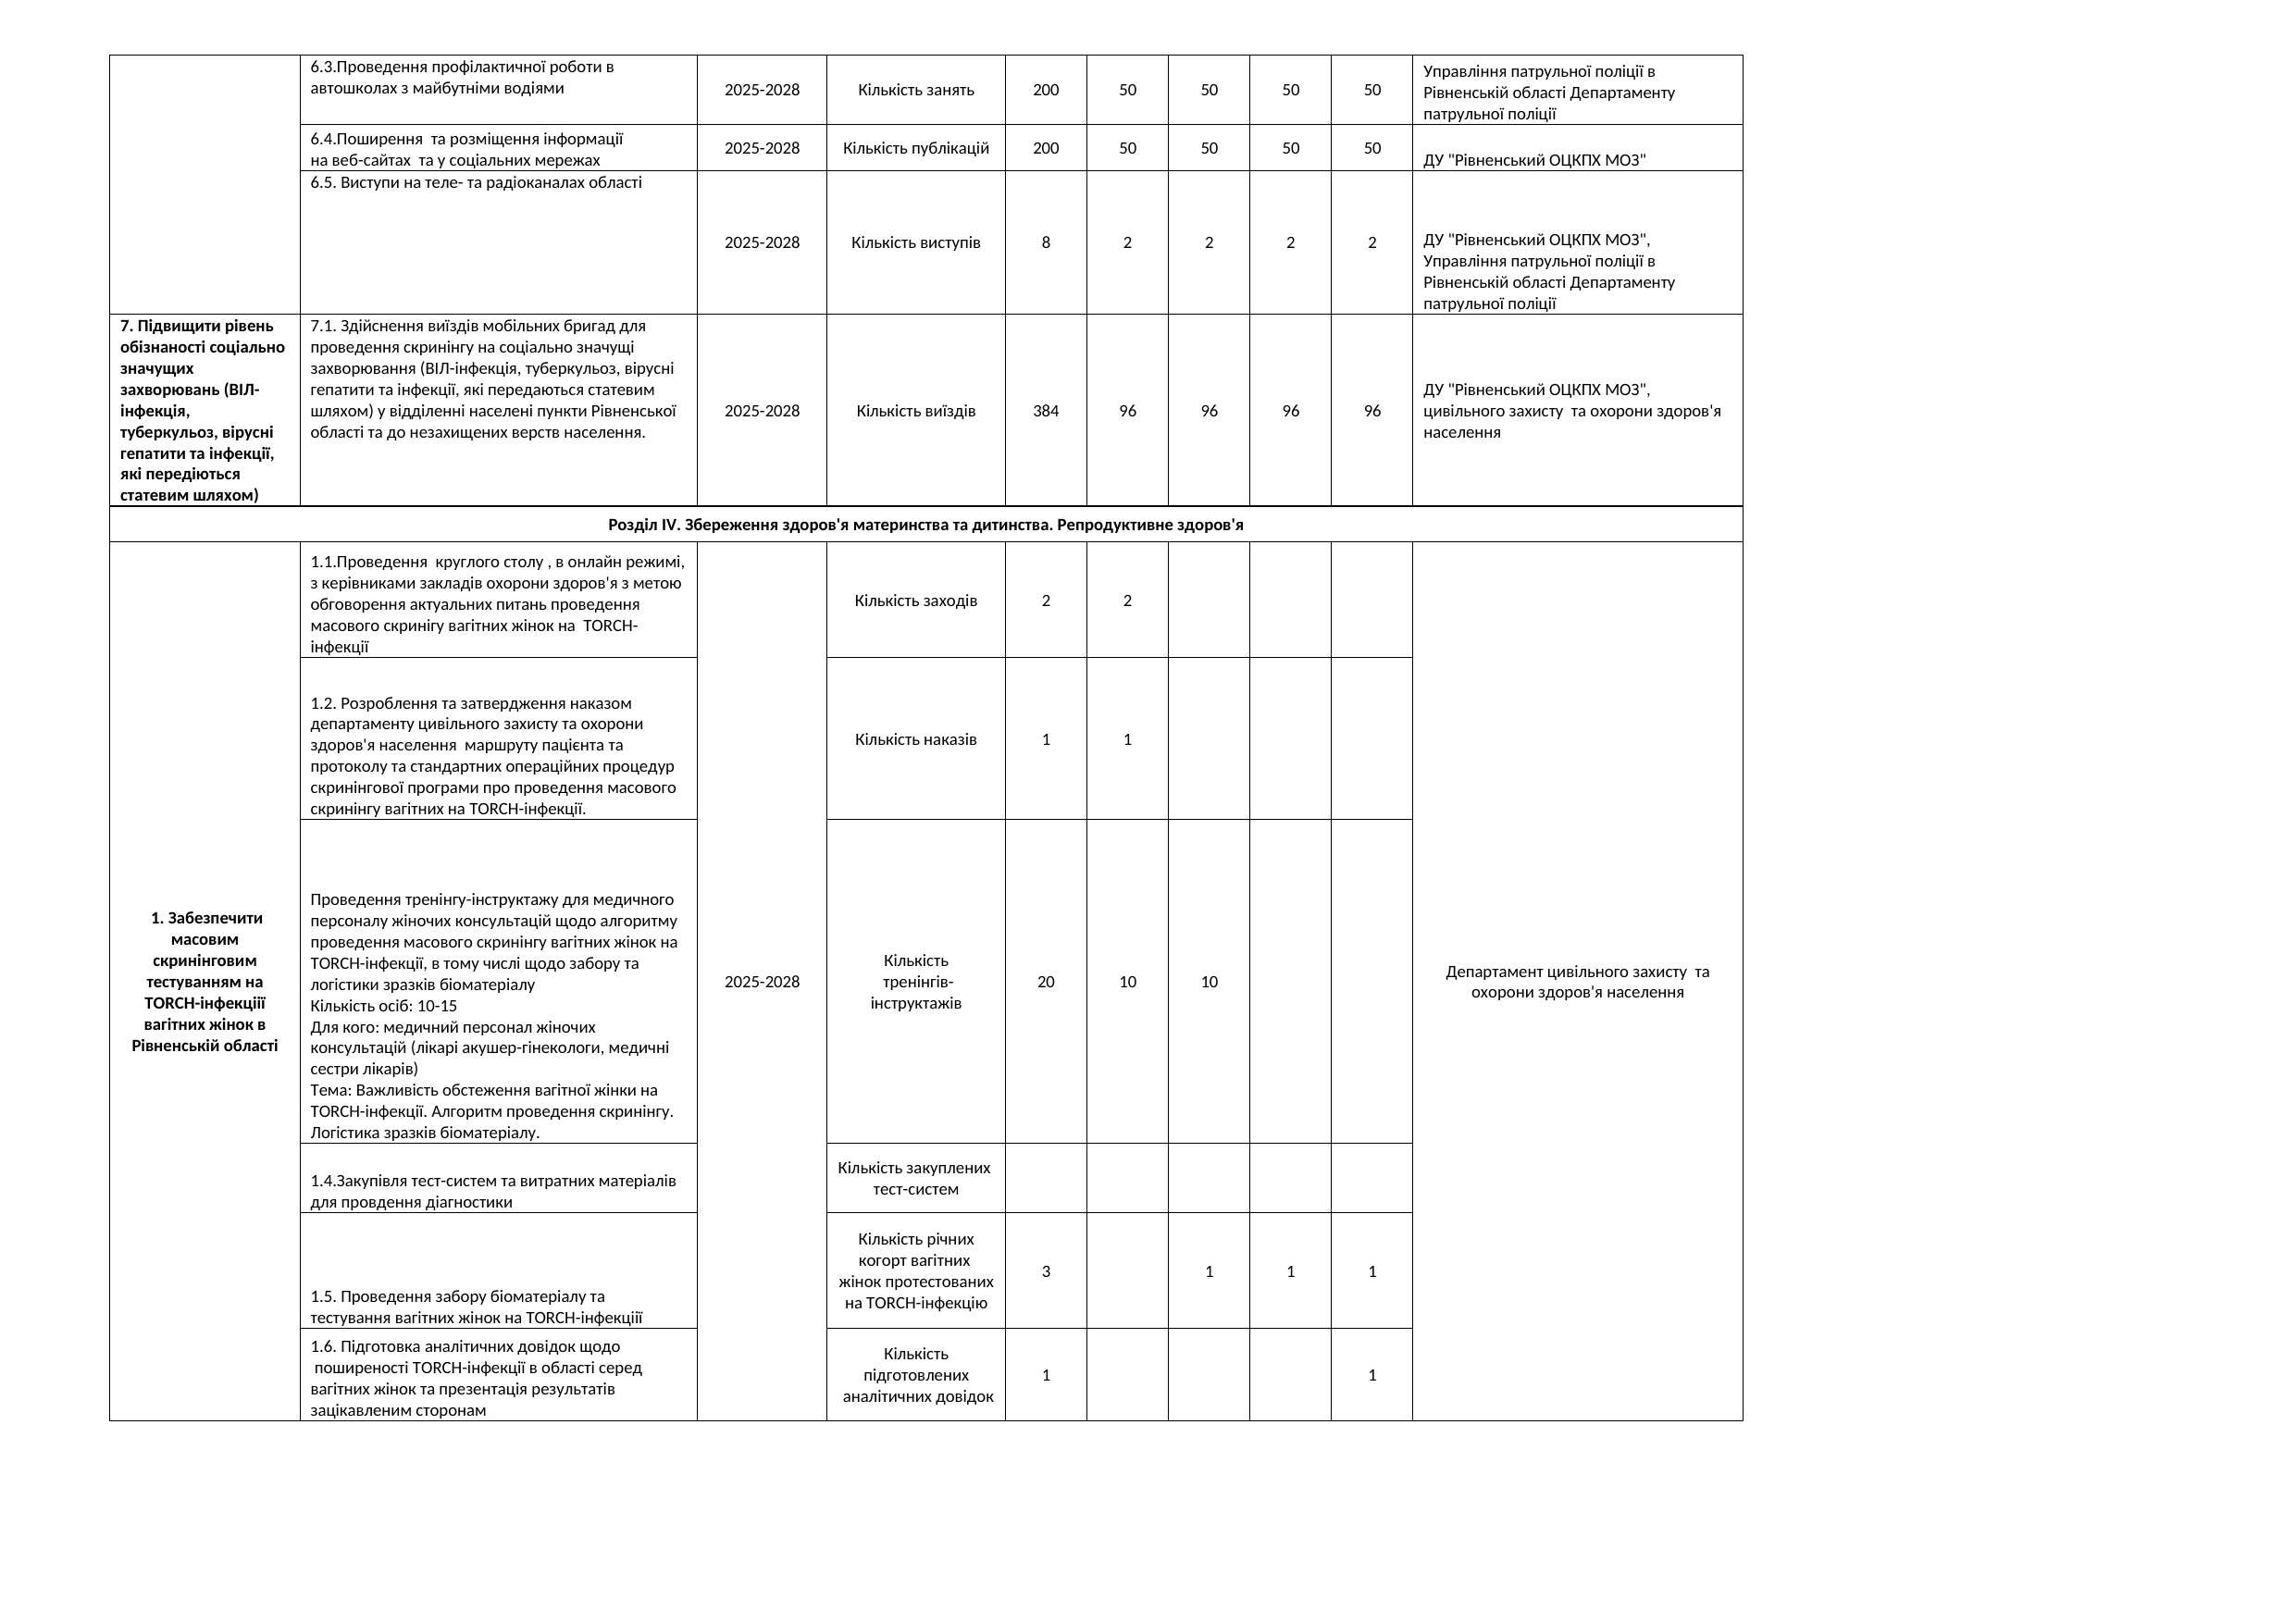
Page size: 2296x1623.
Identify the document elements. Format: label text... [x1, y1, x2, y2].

table_cell Управління патрульної поліції в Рівненській області Департаменту патрульної поліції [1413, 56, 1743, 124]
table_cell Кількість виступів [827, 171, 1005, 314]
table_cell 7.1. Здійснення виїздів мобільних бригад для проведення скринінгу на соціально значущі захворювання (ВІЛ-інфекція, туберкульоз, вірусні гепатити та інфекції, які передаються статевим шляхом) у відділенні населені пункти Рівненської області та до незахищених верств населення. [301, 315, 697, 505]
table_cell 2 [1332, 171, 1412, 314]
table_cell 2 [1006, 542, 1086, 657]
table_cell 8 [1006, 171, 1086, 314]
table_cell 2025-2028 [698, 56, 826, 124]
table_cell 50 [1169, 56, 1249, 124]
table_cell ДУ "Рівненський ОЦКПХ МОЗ", цивільного захисту та охорони здоров'я населення [1413, 315, 1743, 505]
table_cell 2025-2028 [698, 542, 826, 1420]
table_cell [1087, 1213, 1168, 1328]
table_cell 1.5. Проведення забору біоматеріалу та тестування вагітних жінок на TORCH-інфекціії [301, 1213, 697, 1328]
table_cell 1 [1006, 1329, 1086, 1420]
table_cell Кількість заходів [827, 542, 1005, 657]
table_cell 50 [1087, 125, 1168, 170]
table_cell 2025-2028 [698, 125, 826, 170]
table_cell Кількість підготовлених аналітичних довідок [827, 1329, 1005, 1420]
table_cell [1087, 1144, 1168, 1212]
table_cell 7. Підвищити рівень обізнаності соціально значущих захворювань (ВІЛ-інфекція, туберкульоз, вірусні гепатити та інфекції, які передіються статевим шляхом) [110, 315, 300, 505]
table_cell [1169, 658, 1249, 819]
table_cell 2 [1087, 171, 1168, 314]
table_cell [1169, 542, 1249, 657]
table_cell Кількість закуплених тест-систем [827, 1144, 1005, 1212]
table_cell 96 [1332, 315, 1412, 505]
table_cell 50 [1250, 56, 1331, 124]
table_cell 1 [1087, 658, 1168, 819]
table_cell [1250, 542, 1331, 657]
table_cell Проведення тренінгу-інструктажу для медичного персоналу жіночих консультацій щодо алгоритму проведення масового скринінгу вагітних жінок на TORCH-інфекції, в тому числі щодо забору та логістики зразків біоматеріалу Кількість осіб: 10-15 Для кого: медичний персонал жіночих консультацій (лікарі акушер-гінекологи, медичні сестри лікарів) Тема: Важливість обстеження вагітної жінки на TORCH-інфекції. Алгоритм проведення скринінгу. Логістика зразків біоматеріалу. [301, 820, 697, 1143]
table_cell [1332, 820, 1412, 1143]
table_cell 50 [1332, 56, 1412, 124]
table_cell 50 [1332, 125, 1412, 170]
table_cell [1250, 1144, 1331, 1212]
table_cell 3 [1006, 1213, 1086, 1328]
table_cell ДУ "Рівненський ОЦКПХ МОЗ" [1413, 125, 1743, 170]
table_cell 1.1.Проведення круглого столу , в онлайн режимі, з керівниками закладів охорони здоров'я з метою обговорення актуальних питань проведення масового скринігу вагітних жінок на TORCH-інфекції [301, 542, 697, 657]
table_cell 1.2. Розроблення та затвердження наказом департаменту цивільного захисту та охорони здоров'я населення маршруту пацієнта та протоколу та стандартних операційних процедур скринінгової програми про проведення масового скринінгу вагітних на TORCH-інфекції. [301, 658, 697, 819]
table_cell [1332, 1144, 1412, 1212]
table_cell [1169, 1144, 1249, 1212]
table_cell 1 [1250, 1213, 1331, 1328]
table_cell 2 [1087, 542, 1168, 657]
table_cell 50 [1250, 125, 1331, 170]
table_cell [1169, 1329, 1249, 1420]
table_cell [1250, 1329, 1331, 1420]
table_cell [1332, 542, 1412, 657]
table_cell [1250, 820, 1331, 1143]
table_cell 384 [1006, 315, 1086, 505]
table_cell 200 [1006, 125, 1086, 170]
table_cell 1. Забезпечити масовим скринінговим тестуванням на TORCH-інфекціії вагітних жінок в Рівненській області [110, 542, 300, 1420]
table_cell 20 [1006, 820, 1086, 1143]
table_cell 1 [1006, 658, 1086, 819]
table_cell Кількість публікацій [827, 125, 1005, 170]
table_cell 6.3.Проведення профілактичної роботи в автошколах з майбутніми водіями [301, 56, 697, 124]
table_cell 2025-2028 [698, 315, 826, 505]
table_cell 6.5. Виступи на теле- та радіоканалах області [301, 171, 697, 314]
table_cell 6.4.Поширення та розміщення інформації на веб-сайтах та у соціальних мережах [301, 125, 697, 170]
table_cell 1 [1169, 1213, 1249, 1328]
table_cell 1 [1332, 1329, 1412, 1420]
table_cell [1250, 658, 1331, 819]
table_cell 1 [1332, 1213, 1412, 1328]
table_cell Кількість занять [827, 56, 1005, 124]
table_cell 2 [1169, 171, 1249, 314]
table_cell 50 [1169, 125, 1249, 170]
table_cell 96 [1250, 315, 1331, 505]
table_cell 1.6. Підготовка аналітичних довідок щодо поширеності TORCH-інфекції в області серед вагітних жінок та презентація результатів зацікавленим сторонам [301, 1329, 697, 1420]
table_cell Кількість наказів [827, 658, 1005, 819]
table_cell 1.4.Закупівля тест-систем та витратних матеріалів для провдення діагностики [301, 1144, 697, 1212]
table_cell [1087, 1329, 1168, 1420]
table_cell 10 [1169, 820, 1249, 1143]
table_cell Кількість виїздів [827, 315, 1005, 505]
table_cell 10 [1087, 820, 1168, 1143]
table_cell 96 [1087, 315, 1168, 505]
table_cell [1413, 171, 1743, 314]
table_cell 50 [1087, 56, 1168, 124]
table_cell Розділ IV. Збереження здоров'я материнства та дитинства. Репродуктивне здоров'я [110, 507, 1743, 541]
table_cell Кількість тренінгів-інструктажів [827, 820, 1005, 1143]
table_cell Кількість річних когорт вагітних жінок протестованих на TORCH-інфекцію [827, 1213, 1005, 1328]
table_cell 96 [1169, 315, 1249, 505]
table_cell 200 [1006, 56, 1086, 124]
table_cell 2025-2028 [698, 171, 826, 314]
table_cell 2 [1250, 171, 1331, 314]
table_cell Департамент цивільного захисту та охорони здоров'я населення [1413, 542, 1743, 1420]
table_cell [1006, 1144, 1086, 1212]
table_cell [1332, 658, 1412, 819]
